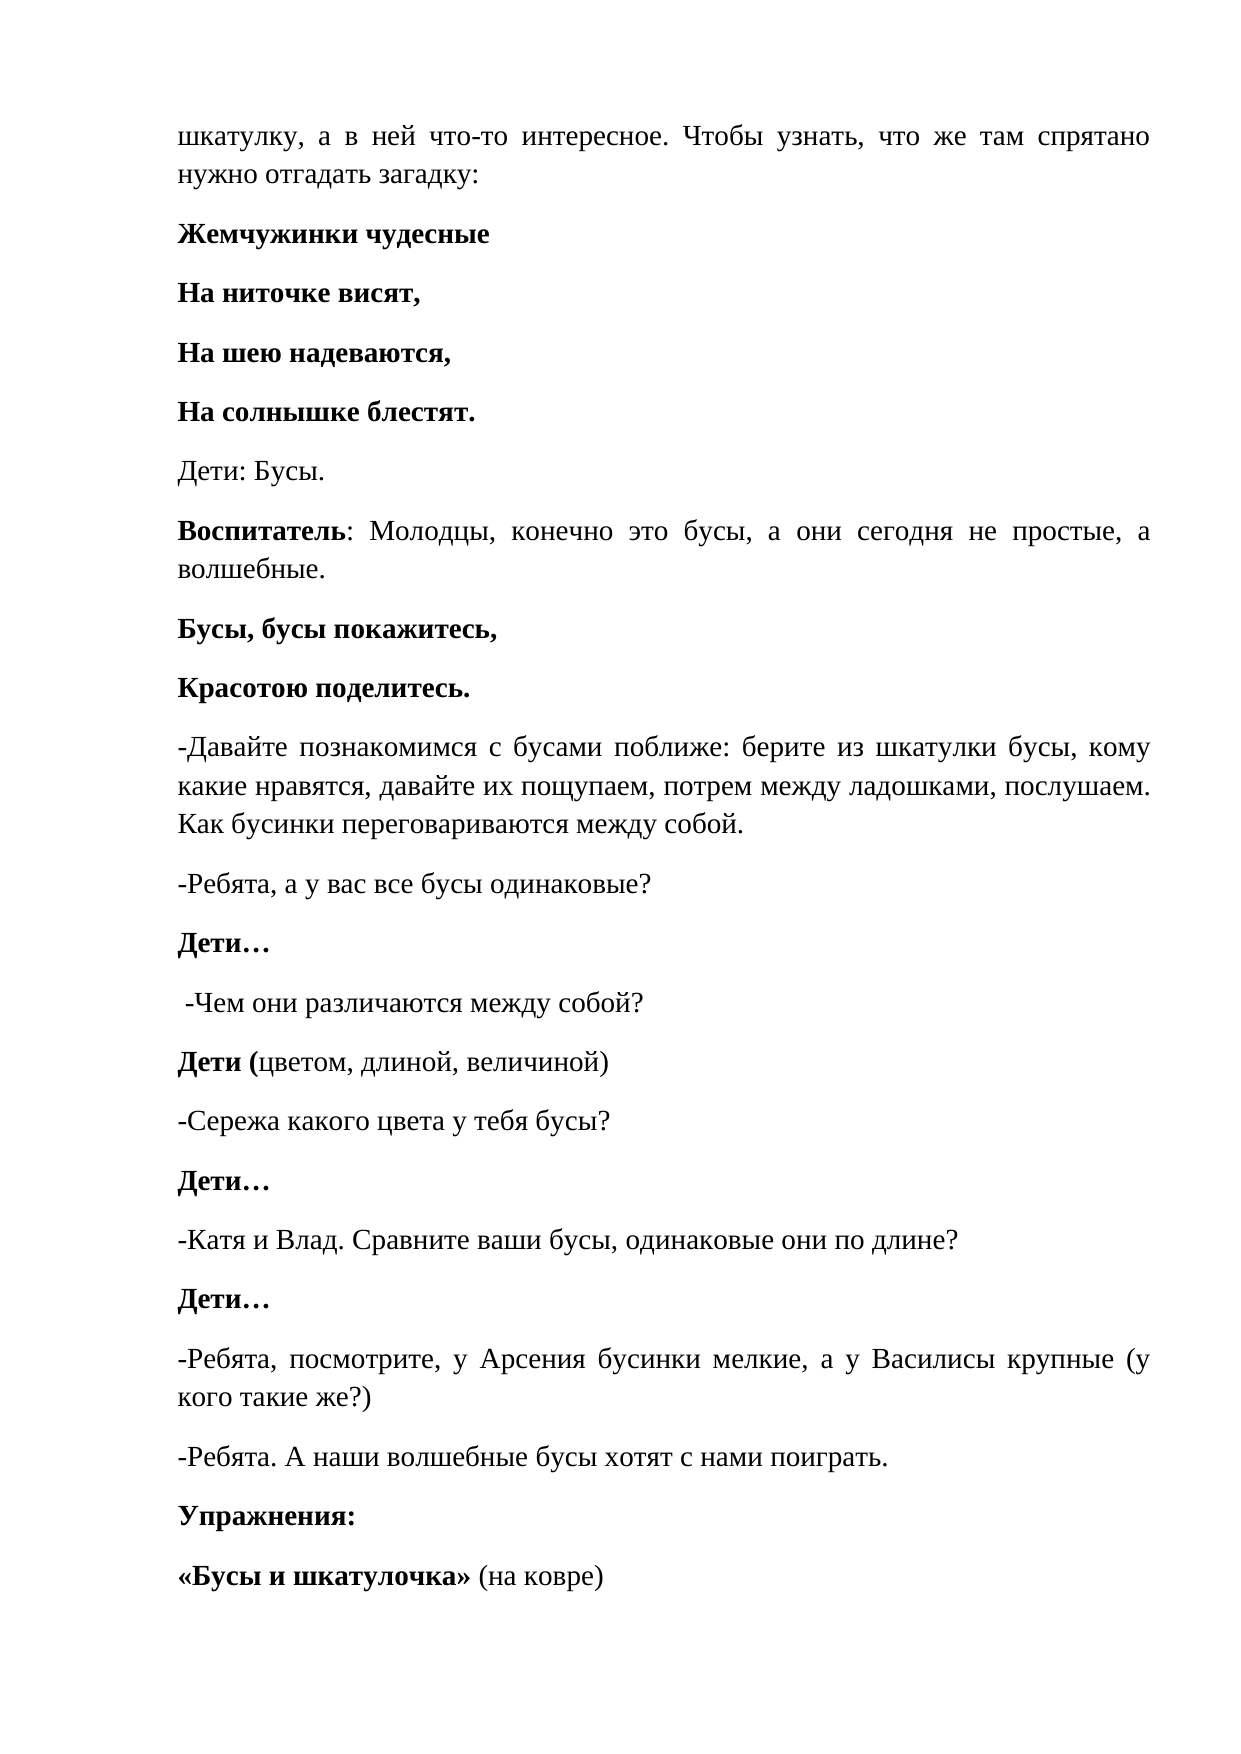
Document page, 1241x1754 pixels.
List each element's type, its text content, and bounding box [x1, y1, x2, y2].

text На ниточке висят, [177, 275, 1152, 309]
text На солнышке блестят. [177, 394, 1152, 428]
text -Катя и Влад. Сравните ваши бусы, одинаковые они по длине? [177, 1222, 1152, 1256]
text Воспитатель: Молодцы, конечно это бусы, а они сегодня не простые, а волшебные. [177, 513, 1152, 585]
text -Чем они различаются между собой? [177, 985, 1152, 1018]
text Дети… [177, 1163, 1152, 1196]
text Дети… [177, 1282, 1152, 1315]
text Дети… [177, 925, 1152, 959]
text На шею надеваются, [177, 335, 1152, 368]
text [177, 118, 1152, 190]
text -Ребята. А наши волшебные бусы хотят с нами поиграть. [177, 1439, 1152, 1472]
text -Давайте познакомимся с бусами поближе: берите из шкатулки бусы, кому какие нравятся, давайте их пощупаем, потрем между ладошками, послушаем. Как бусинки переговариваются между собой. [177, 729, 1152, 840]
text Дети: Бусы. [177, 453, 1152, 487]
text Красотою поделитесь. [177, 670, 1152, 704]
text Бусы, бусы покажитесь, [177, 611, 1152, 644]
text Жемчужинки чудесные [177, 216, 1152, 249]
text Упражнения: [177, 1498, 1152, 1532]
text -Ребята, а у вас все бусы одинаковые? [177, 866, 1152, 899]
text -Сережа какого цвета у тебя бусы? [177, 1103, 1152, 1137]
text Дети (цветом, длиной, величиной) [177, 1044, 1152, 1078]
text «Бусы и шкатулочка» (на ковре) [177, 1558, 1152, 1591]
text -Ребята, посмотрите, у Арсения бусинки мелкие, а у Василисы крупные (у кого такие же?) [177, 1341, 1152, 1413]
